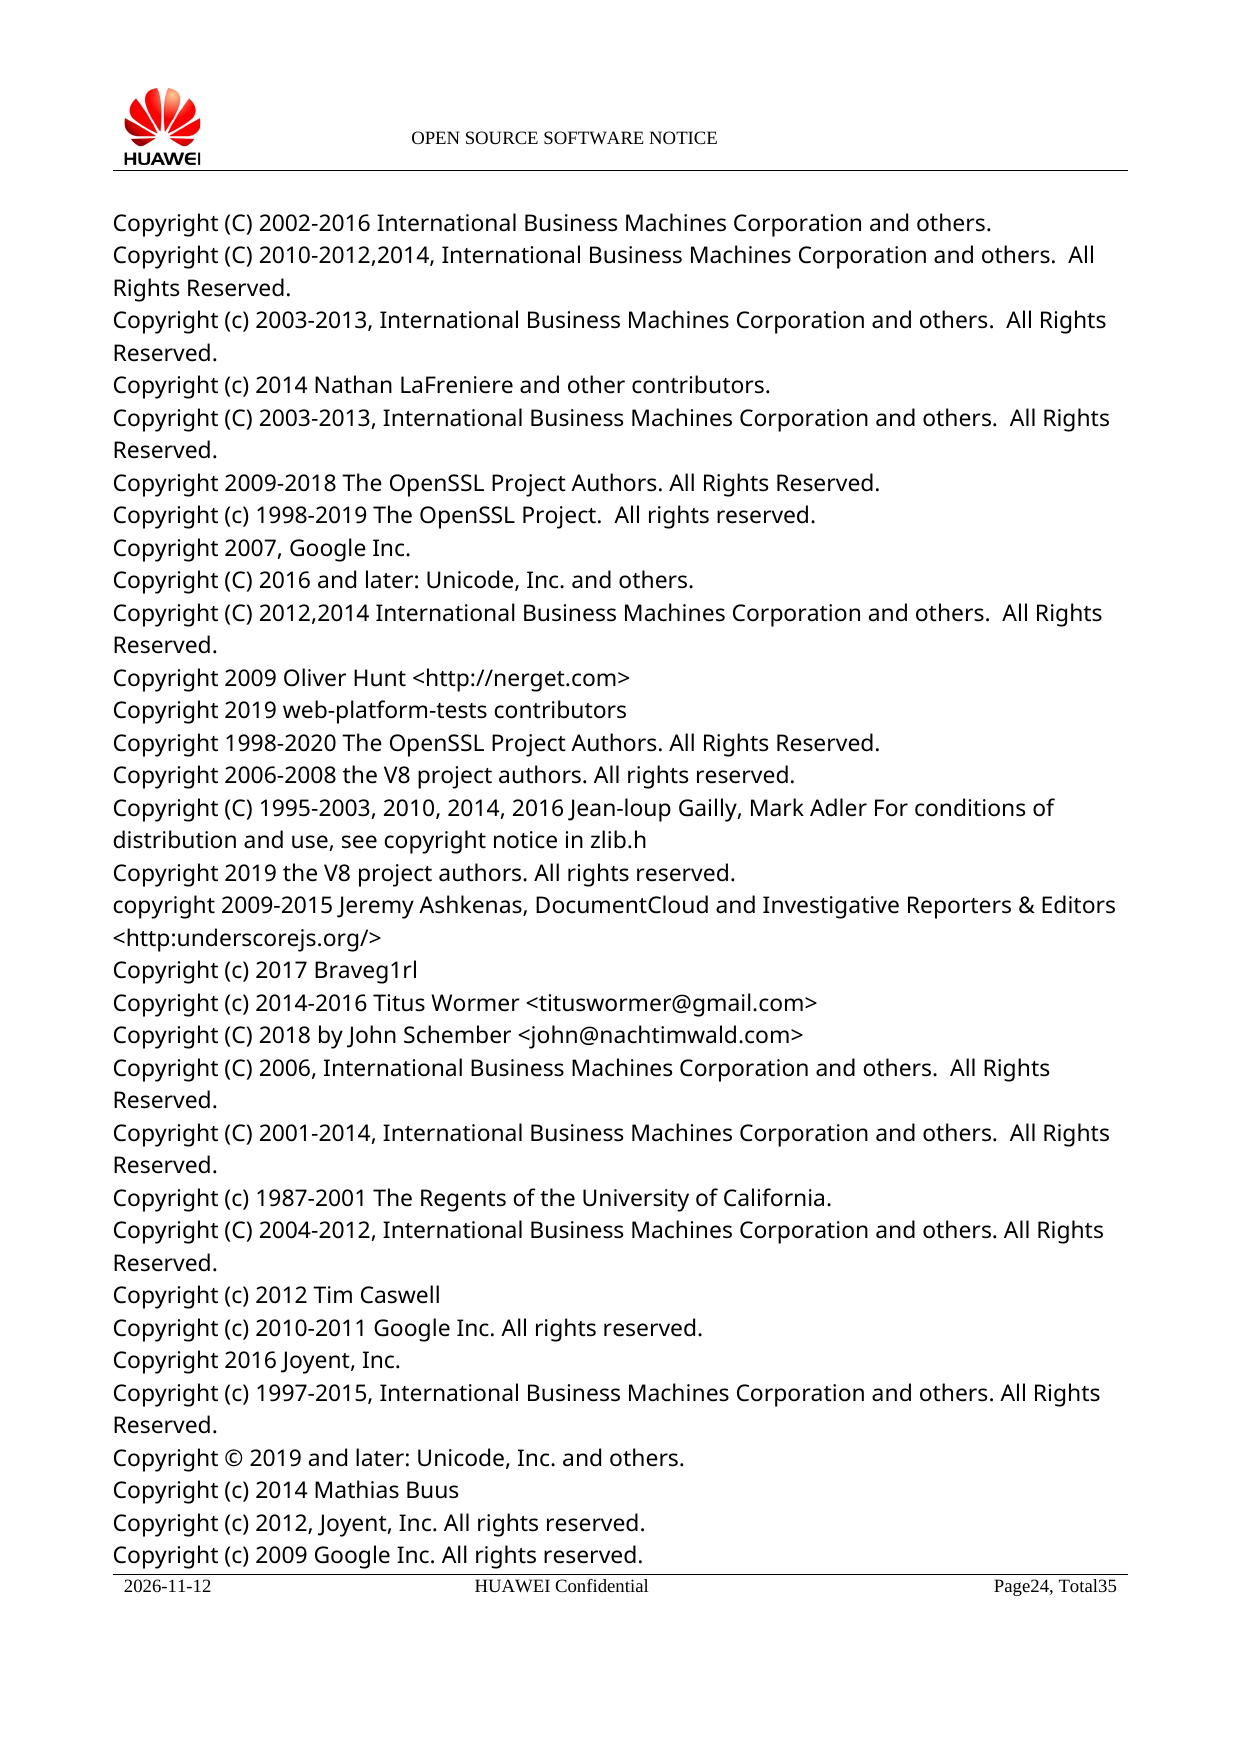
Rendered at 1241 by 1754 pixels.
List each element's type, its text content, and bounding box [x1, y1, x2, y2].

picture [124, 88, 201, 165]
